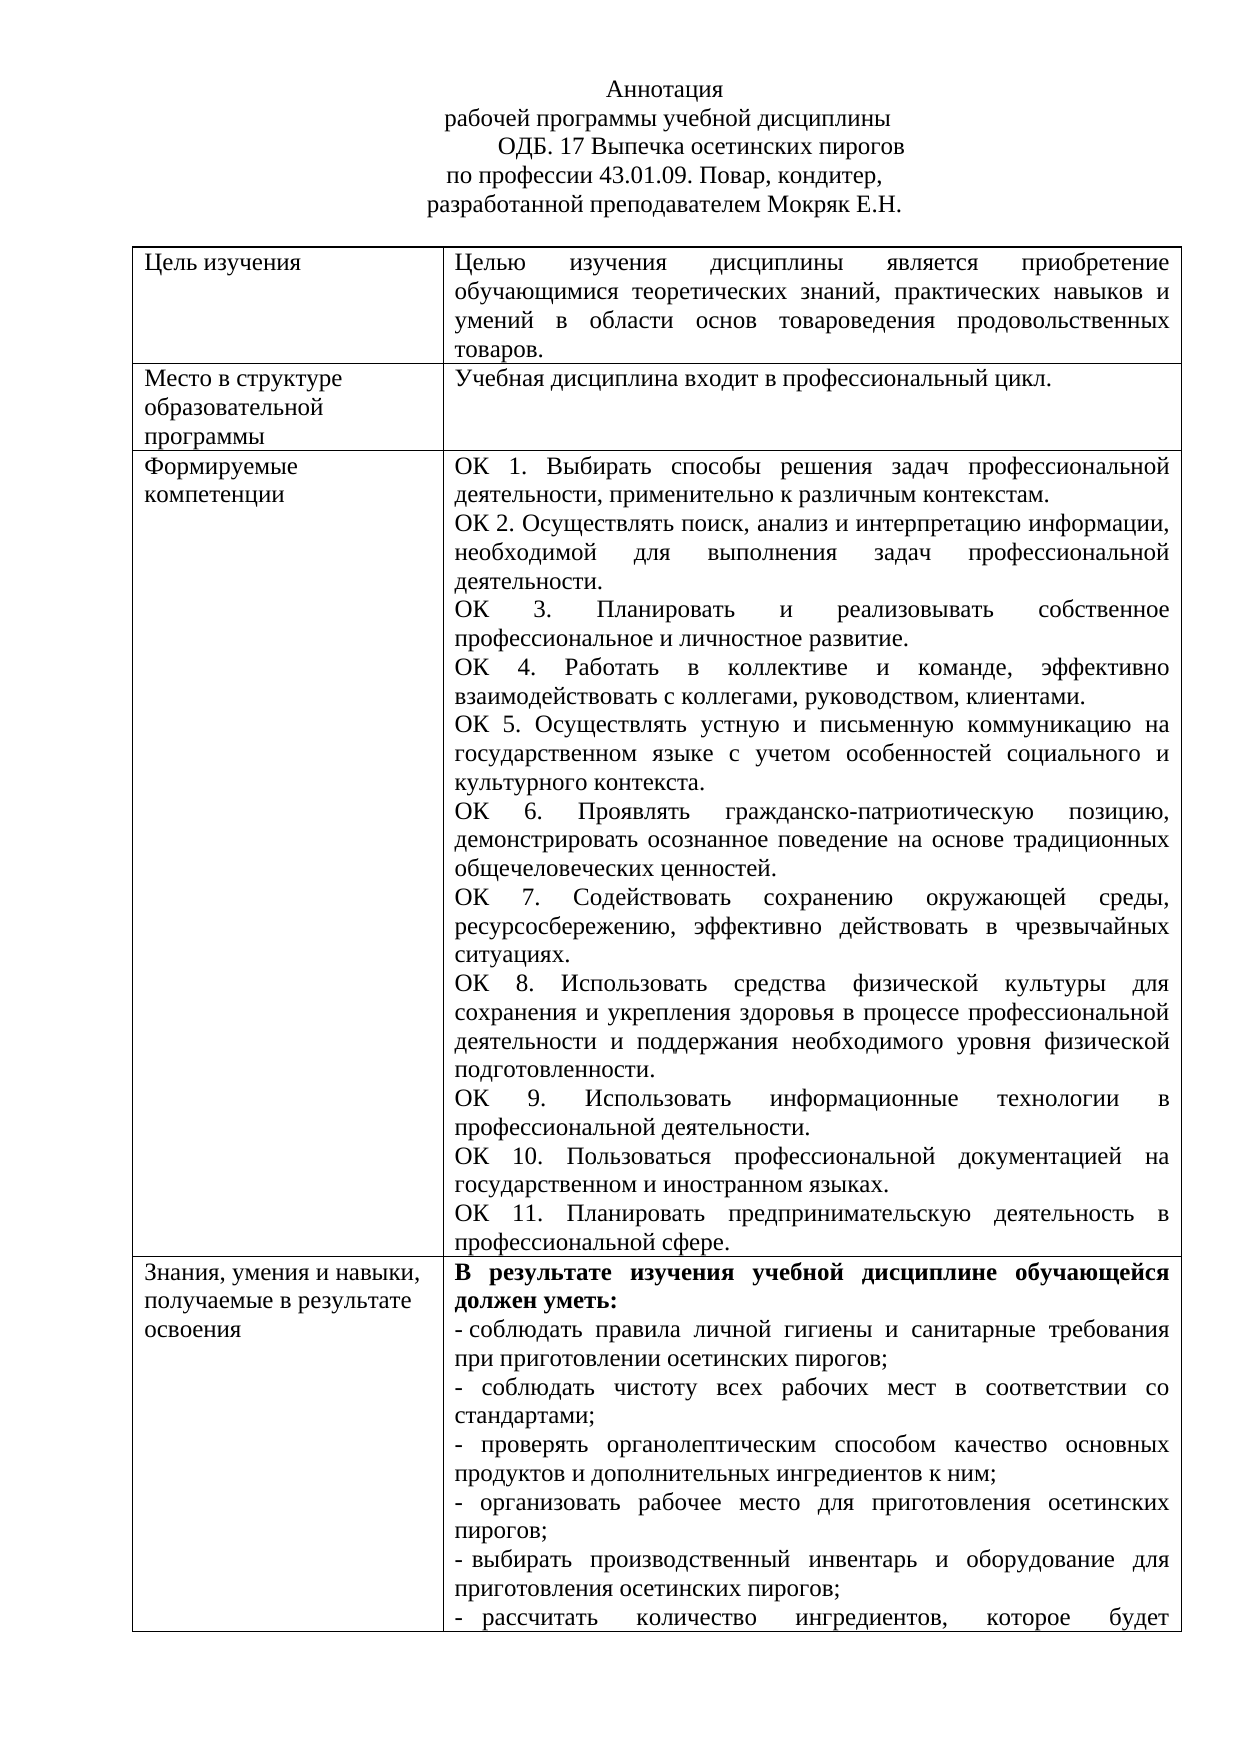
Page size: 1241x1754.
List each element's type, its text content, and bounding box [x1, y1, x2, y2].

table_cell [133, 1257, 443, 1631]
table_cell Место в структуре образовательной программы [133, 364, 443, 450]
text Аннотация [177, 74, 1152, 103]
text разработанной преподавателем Мокряк Е.Н. [177, 189, 1152, 218]
table_header Цель изучения [133, 248, 443, 362]
table_cell Формируемые компетенции [133, 451, 443, 1256]
text рабочей программы учебной дисциплины [177, 103, 1152, 131]
text ОДБ. 17 Выпечка осетинских пирогов [177, 131, 1152, 160]
table_header Целью изучения дисциплины является приобретение обучающимися теоретических знаний, практических навыков и умений в области основ товароведения продовольственных товаров. [444, 248, 1181, 362]
text по профессии 43.01.09. Повар, кондитер, [177, 160, 1152, 189]
table_cell Учебная дисциплина входит в профессиональный цикл. [444, 364, 1181, 450]
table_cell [444, 1257, 1181, 1631]
table_cell ОК 1. Выбирать способы решения задач профессиональной деятельности, применительно к различным контекстам. ОК 2. Осуществлять поиск, анализ и интерпретацию информации, необходимой для выполнения задач профессиональной деятельности. ОК 3. Планировать и реализовывать собственное профессиональное и личностное развитие. ОК 4. Работать в коллективе и команде, эффективно взаимодействовать с коллегами, руководством, клиентами. ОК 5. Осуществлять устную и письменную коммуникацию на государственном языке с учетом особенностей социального и культурного контекста. ОК 6. Проявлять гражданско-патриотическую позицию, демонстрировать осознанное поведение на основе традиционных общечеловеческих ценностей. ОК 7. Содействовать сохранению окружающей среды, ресурсосбережению, эффективно действовать в чрезвычайных ситуациях. ОК 8. Использовать средства физической культуры для сохранения и укрепления здоровья в процессе профессиональной деятельности и поддержания необходимого уровня физической подготовленности. ОК 9. Использовать информационные технологии в профессиональной деятельности. ОК 10. Пользоваться профессиональной документацией на государственном и иностранном языках. ОК 11. Планировать предпринимательскую деятельность в профессиональной сфере. [444, 451, 1181, 1256]
